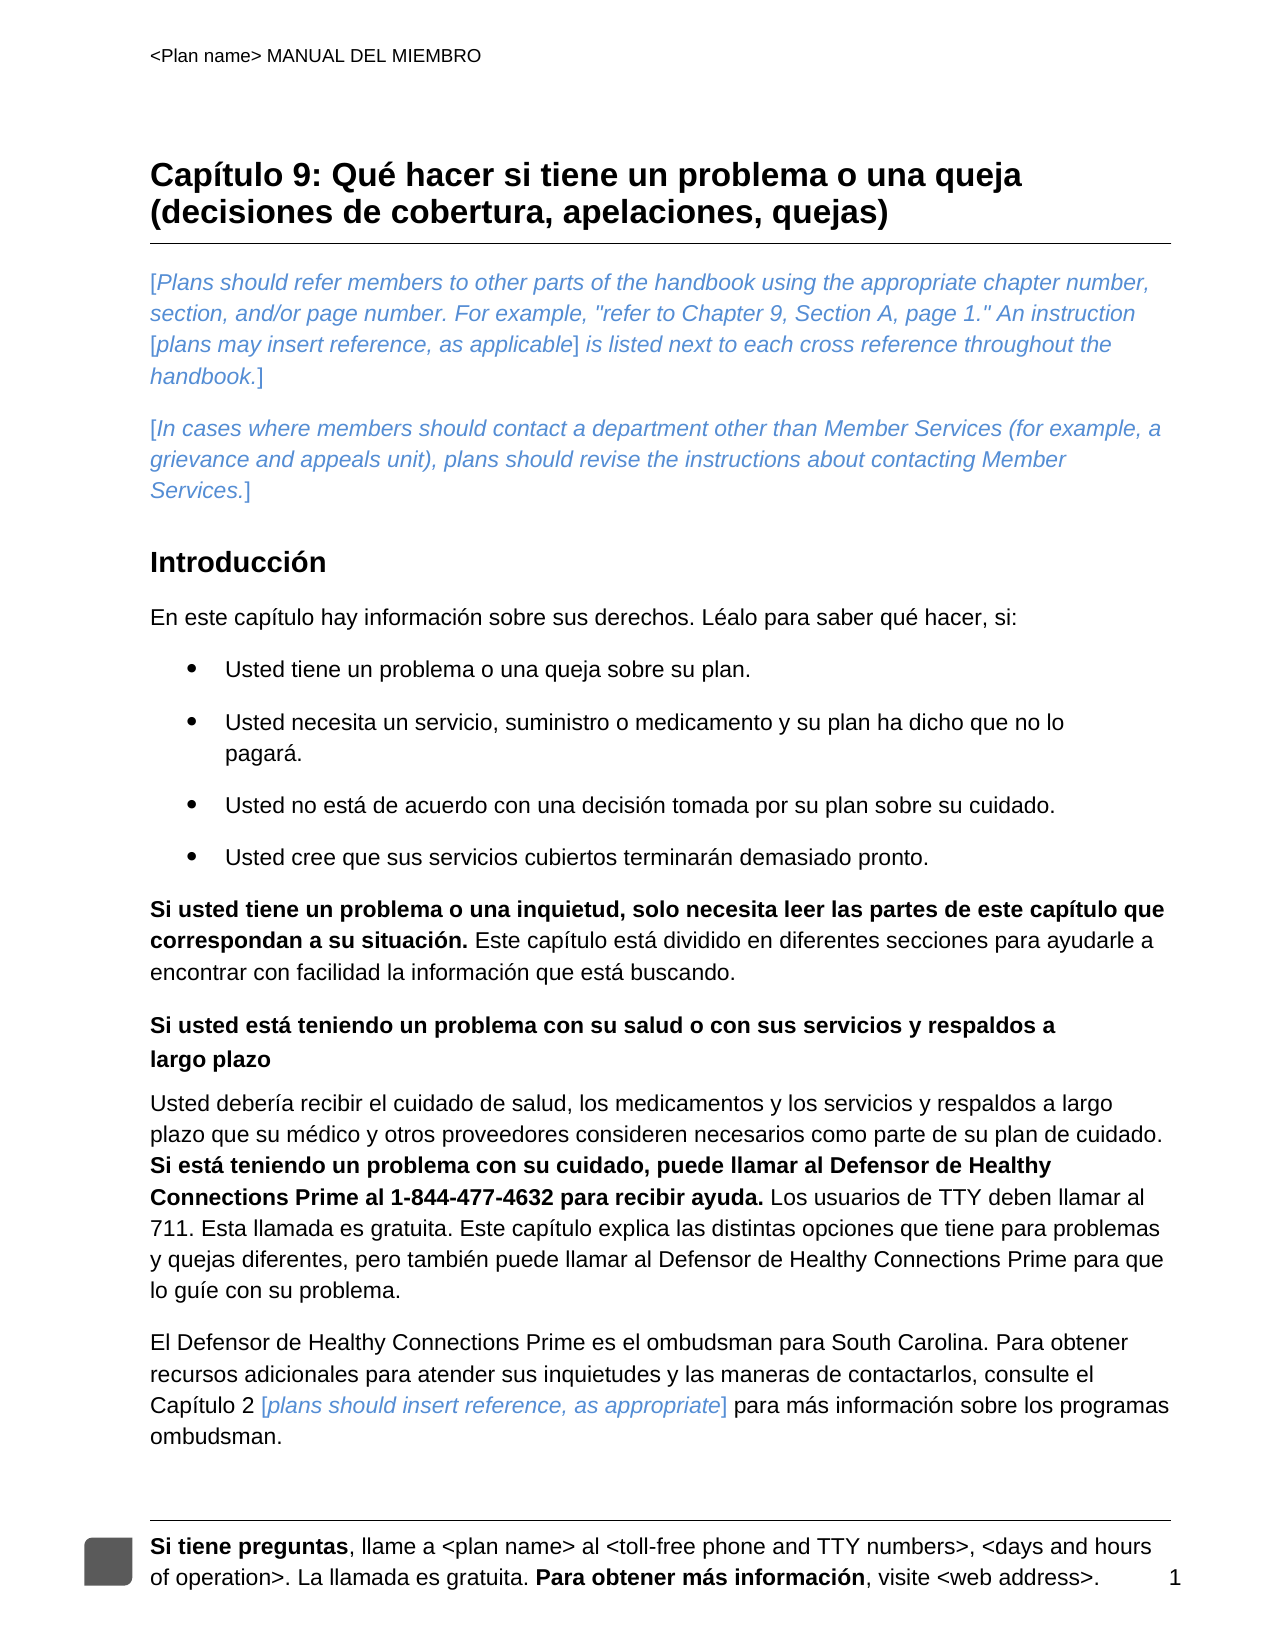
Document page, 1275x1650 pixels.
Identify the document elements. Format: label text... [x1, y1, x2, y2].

list Usted cree que sus servicios cubiertos terminarán demasiado pronto. [187, 840, 1096, 872]
list Usted tiene un problema o una queja sobre su plan. [187, 653, 1096, 684]
title Capítulo 9: Qué hacer si tiene un problema o una queja (decisiones de cobertura, apelaciones, quejas) [150, 156, 1171, 243]
list Usted necesita un servicio, suministro o medicamento y su plan ha dicho que no lo pagará. [187, 705, 1096, 767]
text Usted debería recibir el cuidado de salud, los medicamentos y los servicios y respaldos a largo plazo que su médico y otros proveedores consideren necesarios como parte de su plan de cuidado. Si está teniendo un problema con su cuidado, puede llamar al Defensor de Healthy Connections Prime al 1-844-477-4632 para recibir ayuda. Los usuarios de TTY deben llamar al 711. Esta llamada es gratuita. Este capítulo explica las distintas opciones que tiene para problemas y quejas diferentes, pero también puede llamar al Defensor de Healthy Connections Prime para que lo guíe con su problema. [150, 1086, 1171, 1305]
text El Defensor de Healthy Connections Prime es el ombudsman para South Carolina. Para obtener recursos adicionales para atender sus inquietudes y las maneras de contactarlos, consulte el Capítulo 2 [plans should insert reference, as appropriate] para más información sobre los programas ombudsman. [150, 1326, 1171, 1451]
text [In cases where members should contact a department other than Member Services (for example, a grievance and appeals unit), plans should revise the instructions about contacting Member Services.] [150, 411, 1171, 505]
text En este capítulo hay información sobre sus derechos. Léalo para saber qué hacer, si: [150, 601, 1171, 632]
list Usted no está de acuerdo con una decisión tomada por su plan sobre su cuidado. [187, 788, 1096, 819]
text Introducción [150, 542, 1171, 580]
text Si usted tiene un problema o una inquietud, solo necesita leer las partes de este capítulo que correspondan a su situación. Este capítulo está dividido en diferentes secciones para ayudarle a encontrar con facilidad la información que está buscando. [150, 892, 1171, 986]
text [Plans should refer members to other parts of the handbook using the appropriate chapter number, section, and/or page number. For example, "refer to Chapter 9, Section A, page 1." An instruction [plans may insert reference, as applicable] is listed next to each cross reference throughout the handbook.] [150, 265, 1171, 390]
subtitle Si usted está teniendo un problema con su salud o con sus servicios y respaldos a largo plazo [150, 1007, 1096, 1074]
